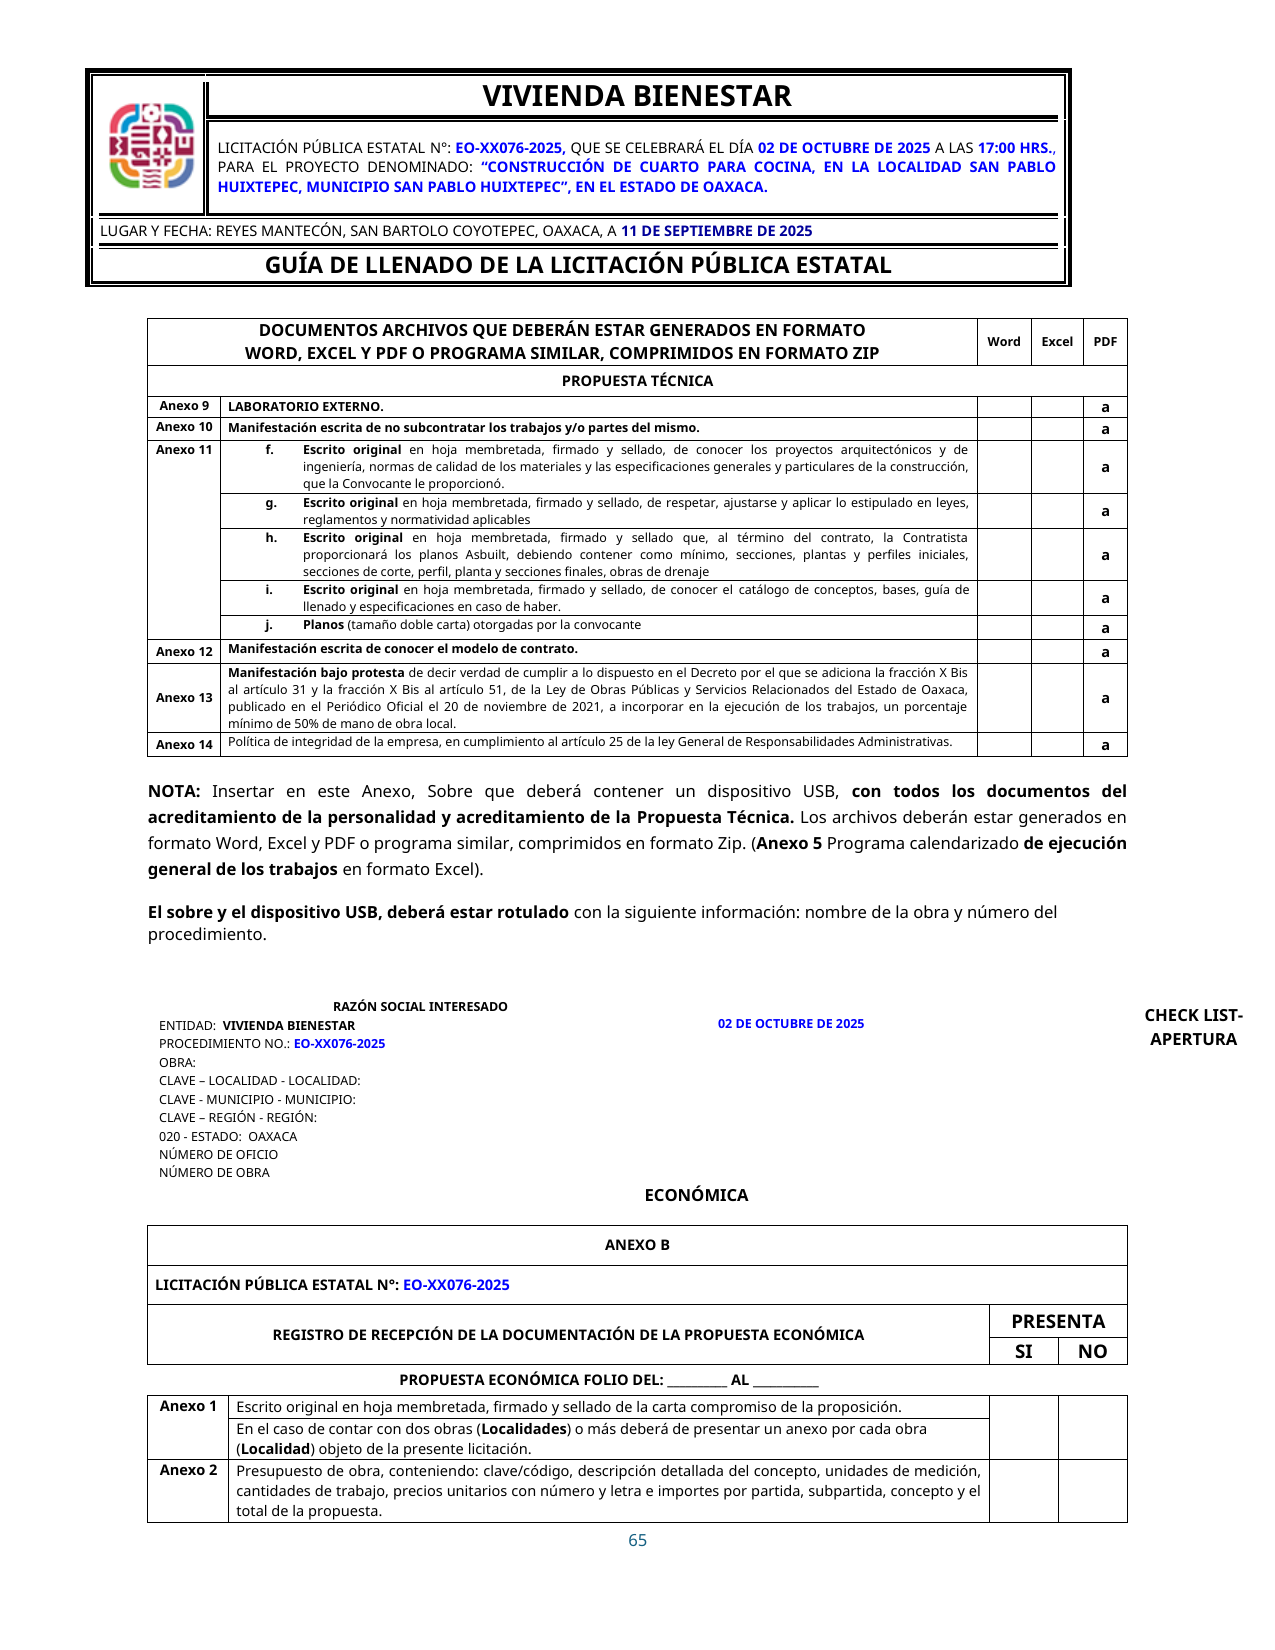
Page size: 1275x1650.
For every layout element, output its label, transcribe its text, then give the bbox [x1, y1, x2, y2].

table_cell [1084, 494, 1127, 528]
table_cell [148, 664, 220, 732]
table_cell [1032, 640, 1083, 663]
text El sobre y el dispositivo USB, deberá estar rotulado con la siguiente información: nombre de la obra y número del procedimiento. [148, 900, 1127, 946]
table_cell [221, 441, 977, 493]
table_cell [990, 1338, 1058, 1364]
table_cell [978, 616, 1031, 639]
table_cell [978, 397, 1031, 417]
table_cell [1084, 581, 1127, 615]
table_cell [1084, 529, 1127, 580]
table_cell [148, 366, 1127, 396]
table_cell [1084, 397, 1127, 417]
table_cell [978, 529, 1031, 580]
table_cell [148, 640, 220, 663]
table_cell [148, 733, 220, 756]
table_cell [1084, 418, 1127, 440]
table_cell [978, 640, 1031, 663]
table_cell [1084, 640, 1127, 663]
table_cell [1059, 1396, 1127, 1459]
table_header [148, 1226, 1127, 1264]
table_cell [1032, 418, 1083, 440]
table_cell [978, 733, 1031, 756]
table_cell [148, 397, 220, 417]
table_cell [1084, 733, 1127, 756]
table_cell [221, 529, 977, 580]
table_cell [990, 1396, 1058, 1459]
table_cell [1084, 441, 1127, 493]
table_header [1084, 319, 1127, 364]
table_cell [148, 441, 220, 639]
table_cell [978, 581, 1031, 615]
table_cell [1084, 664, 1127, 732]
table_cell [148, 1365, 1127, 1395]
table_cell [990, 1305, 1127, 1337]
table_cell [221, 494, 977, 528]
text NOTA: Insertar en este Anexo, Sobre que deberá contener un dispositivo USB, con todos los documentos del acreditamiento de la personalidad y acreditamiento de la Propuesta Técnica. Los archivos deberán estar generados en formato Word, Excel y PDF o programa similar, comprimidos en formato Zip. (Anexo 5 Programa calendarizado de ejecución general de los trabajos en formato Excel). [148, 779, 1127, 880]
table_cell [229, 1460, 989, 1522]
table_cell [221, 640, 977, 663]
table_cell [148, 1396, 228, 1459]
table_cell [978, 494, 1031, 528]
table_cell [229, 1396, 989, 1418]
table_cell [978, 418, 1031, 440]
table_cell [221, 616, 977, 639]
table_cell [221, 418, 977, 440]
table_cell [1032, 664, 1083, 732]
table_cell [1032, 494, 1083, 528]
text CHECK LIST- APERTURA ECONÓMICA [148, 1003, 1245, 1206]
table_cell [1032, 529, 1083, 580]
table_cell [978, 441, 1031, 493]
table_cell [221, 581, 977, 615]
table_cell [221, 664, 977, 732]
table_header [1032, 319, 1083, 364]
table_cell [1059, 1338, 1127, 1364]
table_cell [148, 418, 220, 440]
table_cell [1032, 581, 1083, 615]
picture [98, 95, 203, 194]
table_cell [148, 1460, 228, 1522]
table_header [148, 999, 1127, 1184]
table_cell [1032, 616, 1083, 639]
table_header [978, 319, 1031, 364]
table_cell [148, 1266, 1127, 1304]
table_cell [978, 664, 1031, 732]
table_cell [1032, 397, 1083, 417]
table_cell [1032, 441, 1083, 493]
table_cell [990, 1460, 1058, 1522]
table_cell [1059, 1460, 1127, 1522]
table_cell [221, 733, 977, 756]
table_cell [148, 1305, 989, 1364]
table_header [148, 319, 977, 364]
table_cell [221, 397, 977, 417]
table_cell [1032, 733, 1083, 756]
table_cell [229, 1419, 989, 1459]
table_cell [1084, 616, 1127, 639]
